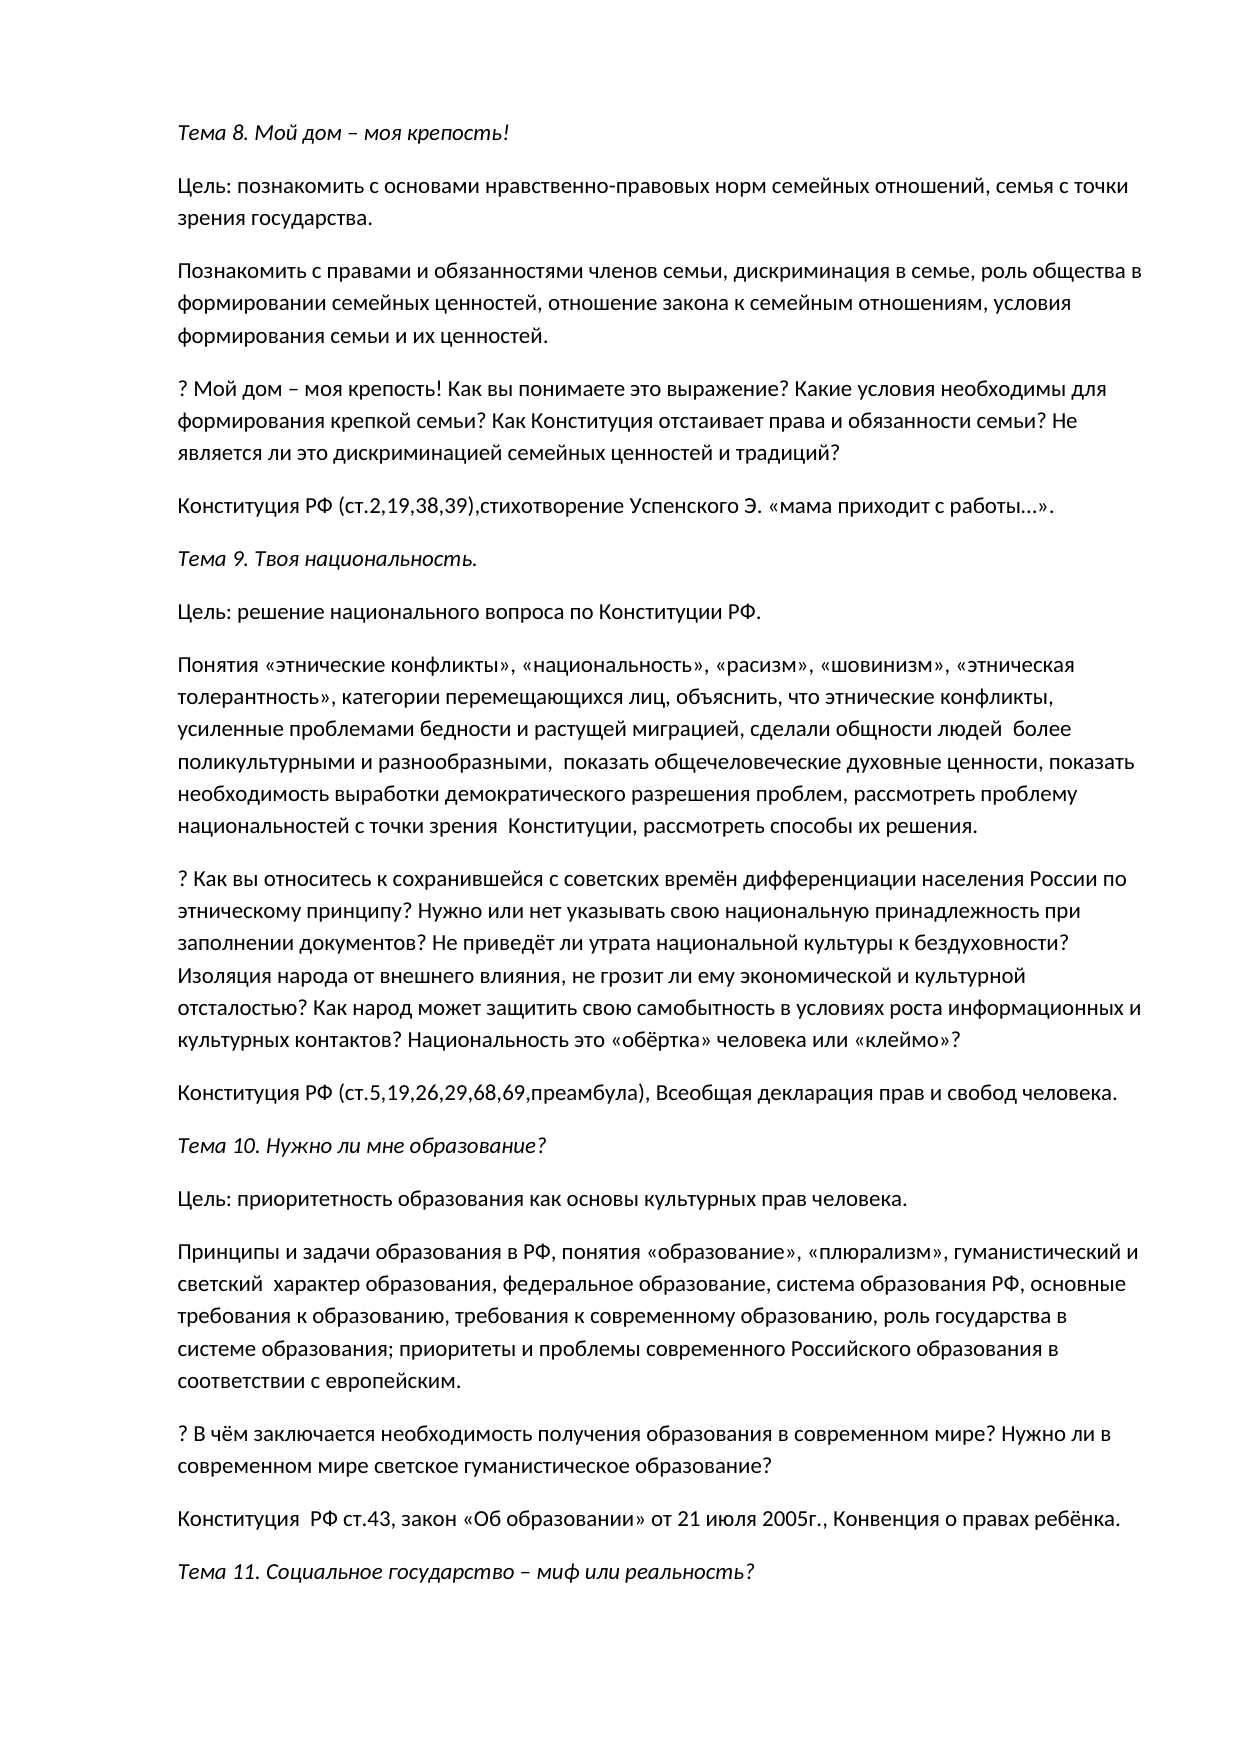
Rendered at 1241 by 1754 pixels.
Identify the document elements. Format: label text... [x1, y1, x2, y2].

text Цель: приоритетность образования как основы культурных прав человека. [177, 1184, 1152, 1212]
text Цель: решение национального вопроса по Конституции РФ. [177, 597, 1152, 625]
text Конституция РФ ст.43, закон «Об образовании» от 21 июля 2005г., Конвенция о правах ребёнка. [177, 1504, 1152, 1532]
text Познакомить с правами и обязанностями членов семьи, дискриминация в семье, роль общества в формировании семейных ценностей, отношение закона к семейным отношениям, условия формирования семьи и их ценностей. [177, 256, 1152, 349]
text Тема 8. Мой дом – моя крепость! [177, 118, 1152, 146]
text Тема 11. Социальное государство – миф или реальность? [177, 1557, 1152, 1585]
text Цель: познакомить с основами нравственно-правовых норм семейных отношений, семья с точки зрения государства. [177, 171, 1152, 231]
text ? В чём заключается необходимость получения образования в современном мире? Нужно ли в современном мире светское гуманистическое образование? [177, 1419, 1152, 1479]
text Тема 9. Твоя национальность. [177, 544, 1152, 572]
text Тема 10. Нужно ли мне образование? [177, 1131, 1152, 1159]
text Понятия «этнические конфликты», «национальность», «расизм», «шовинизм», «этническая толерантность», категории перемещающихся лиц, объяснить, что этнические конфликты, усиленные проблемами бедности и растущей миграцией, сделали общности людей более поликультурными и разнообразными, показать общечеловеческие духовные ценности, показать необходимость выработки демократического разрешения проблем, рассмотреть проблему национальностей с точки зрения Конституции, рассмотреть способы их решения. [177, 650, 1152, 839]
text Конституция РФ (ст.2,19,38,39),стихотворение Успенского Э. «мама приходит с работы…». [177, 491, 1152, 519]
text ? Мой дом – моя крепость! Как вы понимаете это выражение? Какие условия необходимы для формирования крепкой семьи? Как Конституция отстаивает права и обязанности семьи? Не является ли это дискриминацией семейных ценностей и традиций? [177, 374, 1152, 466]
text Принципы и задачи образования в РФ, понятия «образование», «плюрализм», гуманистический и светский характер образования, федеральное образование, система образования РФ, основные требования к образованию, требования к современному образованию, роль государства в системе образования; приоритеты и проблемы современного Российского образования в соответствии с европейским. [177, 1237, 1152, 1394]
text ? Как вы относитесь к сохранившейся с советских времён дифференциации населения России по этническому принципу? Нужно или нет указывать свою национальную принадлежность при заполнении документов? Не приведёт ли утрата национальной культуры к бездуховности? Изоляция народа от внешнего влияния, не грозит ли ему экономической и культурной отсталостью? Как народ может защитить свою самобытность в условиях роста информационных и культурных контактов? Национальность это «обёртка» человека или «клеймо»? [177, 864, 1152, 1053]
text Конституция РФ (ст.5,19,26,29,68,69,преамбула), Всеобщая декларация прав и свобод человека. [177, 1078, 1152, 1106]
